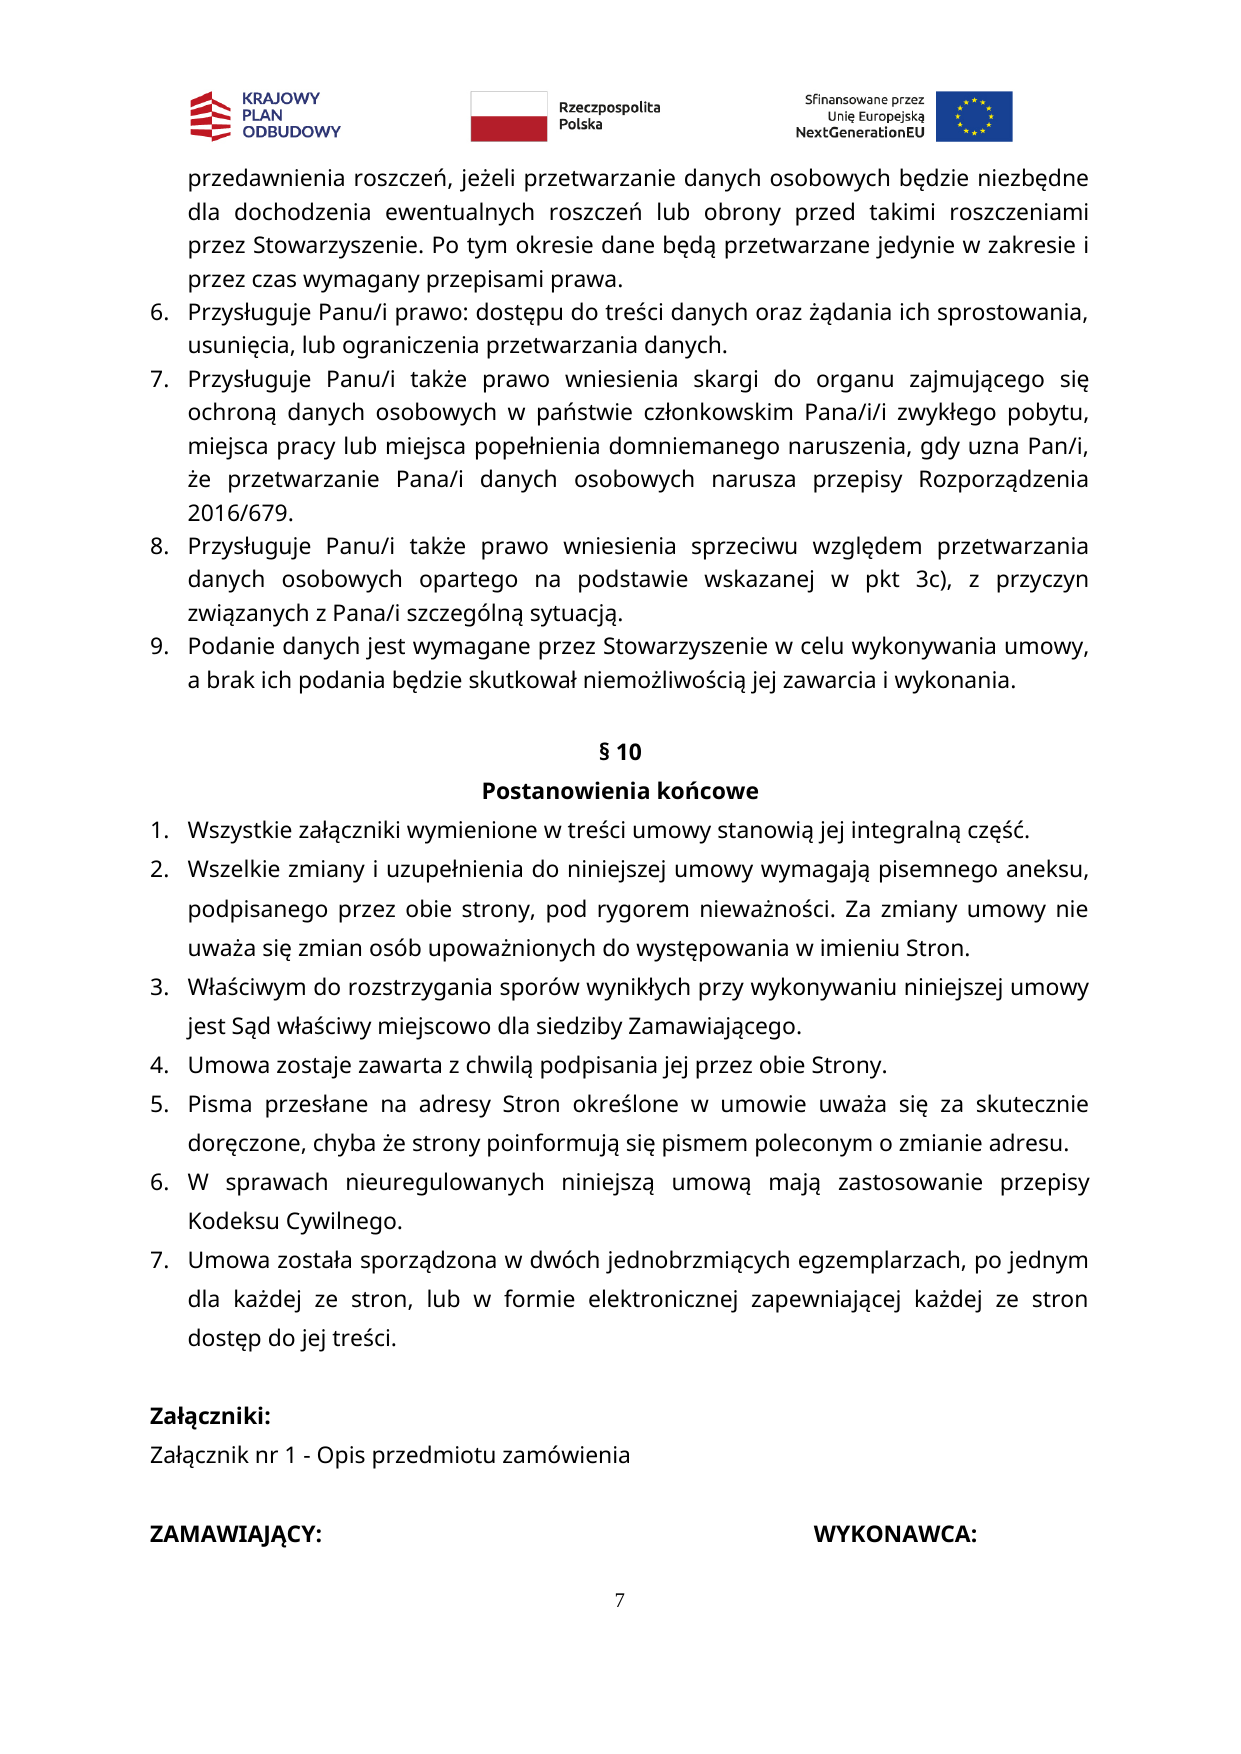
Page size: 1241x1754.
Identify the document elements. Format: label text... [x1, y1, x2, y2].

list Podanie danych jest wymagane przez Stowarzyszenie w celu wykonywania umowy, a brak ich podania będzie skutkował niemożliwością jej zawarcia i wykonania. [150, 630, 1090, 695]
list Umowa zostaje zawarta z chwilą podpisania jej przez obie Strony. [150, 1049, 1090, 1080]
list Pisma przesłane na adresy Stron określone w umowie uważa się za skutecznie doręczone, chyba że strony poinformują się pismem poleconym o zmianie adresu. [150, 1088, 1090, 1158]
list Przysługuje Panu/i także prawo wniesienia sprzeciwu względem przetwarzania danych osobowych opartego na podstawie wskazanej w pkt 3c), z przyczyn związanych z Pana/i szczególną sytuacją. [150, 530, 1090, 628]
picture [190, 72, 1031, 160]
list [150, 150, 1090, 294]
list Wszystkie załączniki wymienione w treści umowy stanowią jej integralną część. [150, 814, 1090, 846]
text Postanowienia końcowe [150, 775, 1090, 807]
list Przysługuje Panu/i prawo: dostępu do treści danych oraz żądania ich sprostowania, usunięcia, lub ograniczenia przetwarzania danych. [150, 296, 1090, 361]
list Umowa została sporządzona w dwóch jednobrzmiących egzemplarzach, po jednym dla każdej ze stron, lub w formie elektronicznej zapewniającej każdej ze stron dostęp do jej treści. [150, 1244, 1090, 1353]
list Właściwym do rozstrzygania sporów wynikłych przy wykonywaniu niniejszej umowy jest Sąd właściwy miejscowo dla siedziby Zamawiającego. [150, 971, 1090, 1041]
list Wszelkie zmiany i uzupełnienia do niniejszej umowy wymagają pisemnego aneksu, podpisanego przez obie strony, pod rygorem nieważności. Za zmiany umowy nie uważa się zmian osób upoważnionych do występowania w imieniu Stron. [150, 853, 1090, 963]
text ZAMAWIAJĄCY: WYKONAWCA: [150, 1517, 1090, 1549]
list W sprawach nieuregulowanych niniejszą umową mają zastosowanie przepisy Kodeksu Cywilnego. [150, 1166, 1090, 1236]
list Przysługuje Panu/i także prawo wniesienia skargi do organu zajmującego się ochroną danych osobowych w państwie członkowskim Pana/i/i zwykłego pobytu, miejsca pracy lub miejsca popełnienia domniemanego naruszenia, gdy uzna Pan/i, że przetwarzanie Pana/i danych osobowych narusza przepisy Rozporządzenia 2016/679. [150, 363, 1090, 528]
text Załącznik nr 1 - Opis przedmiotu zamówienia [150, 1439, 1090, 1471]
text § 10 [150, 736, 1090, 767]
text Załączniki: [150, 1400, 1090, 1432]
